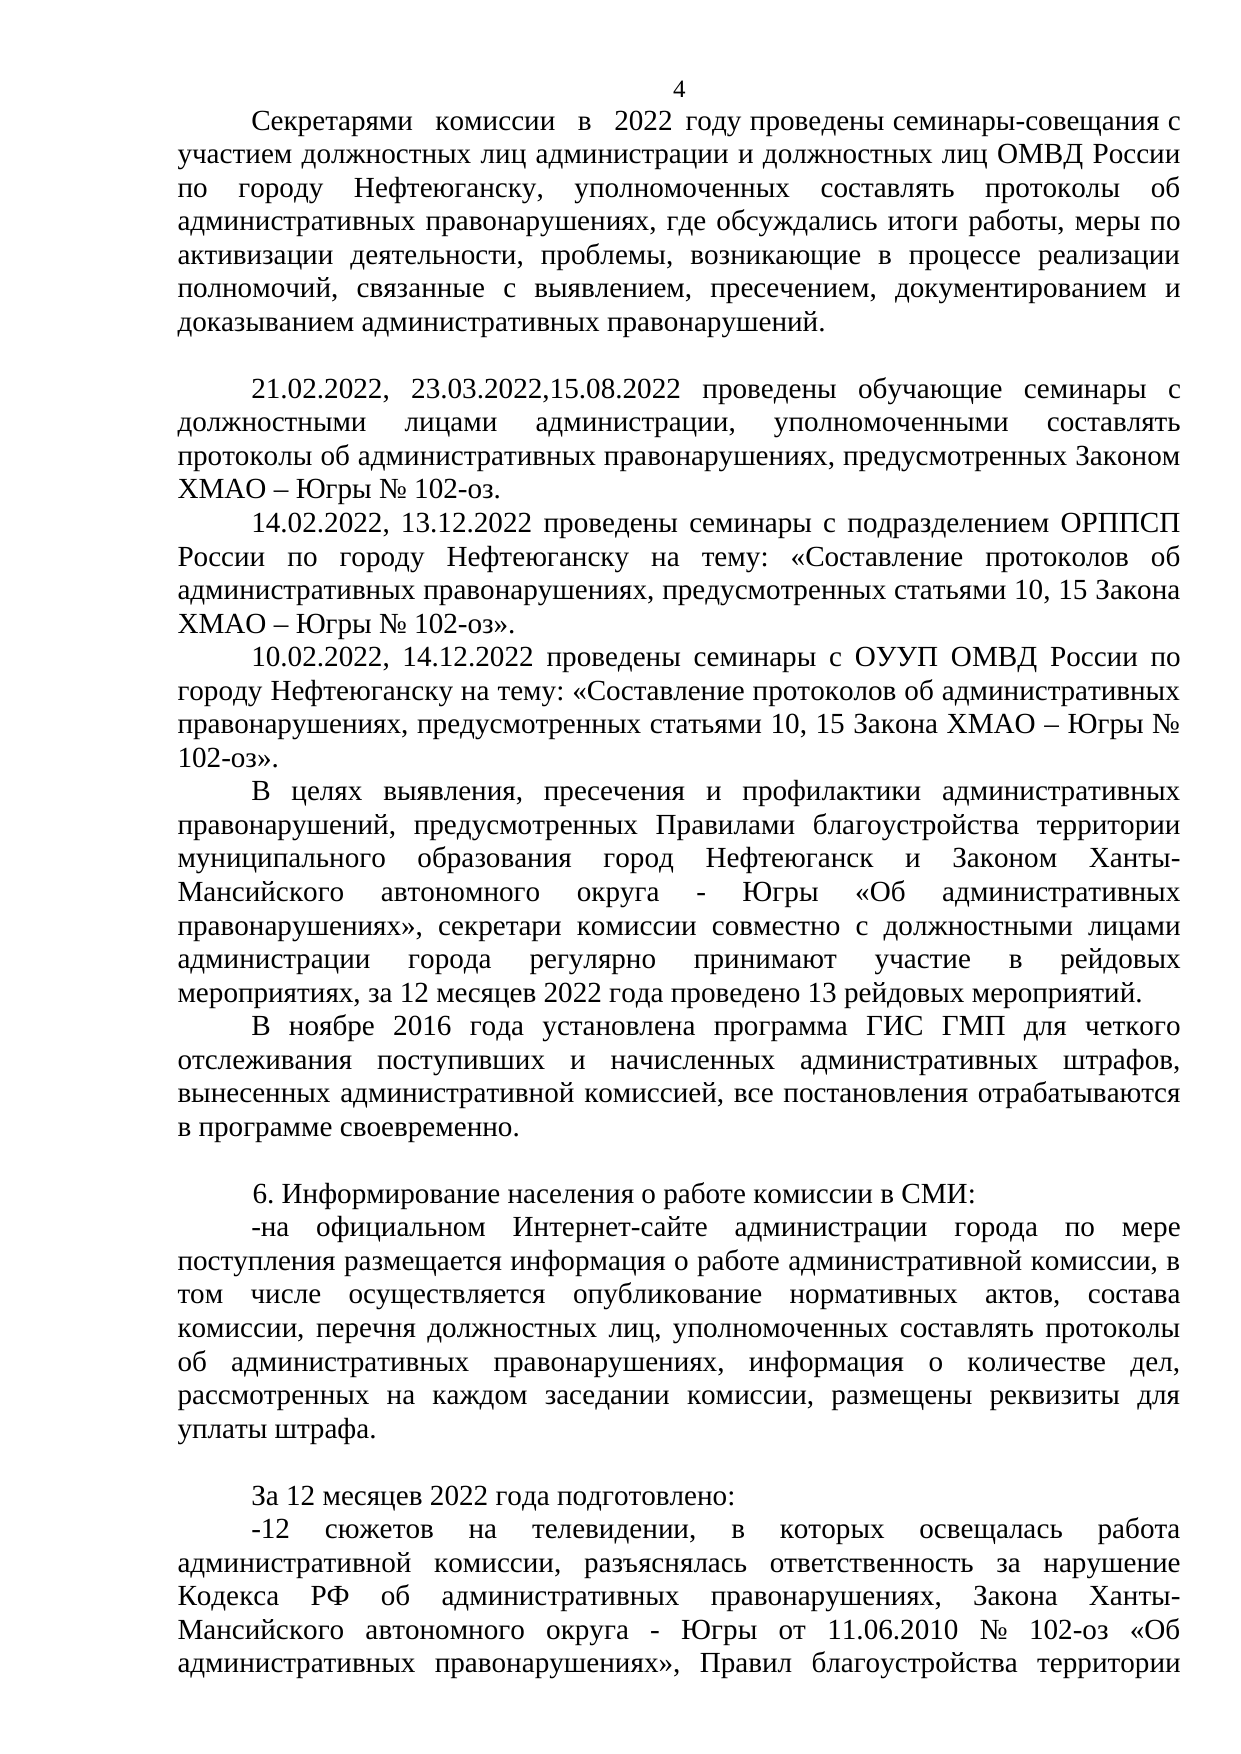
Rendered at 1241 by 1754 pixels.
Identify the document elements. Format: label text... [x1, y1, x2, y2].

text В целях выявления, пресечения и профилактики административных правонарушений, предусмотренных Правилами благоустройства территории муниципального образования город Нефтеюганск и Законом Ханты- Мансийского автономного округа - Югры «Об административных правонарушениях», секретари комиссии совместно с должностными лицами администрации города регулярно принимают участие в рейдовых мероприятиях, за 12 месяцев 2022 года проведено 13 рейдовых мероприятий. [177, 773, 1181, 1008]
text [177, 1511, 1181, 1679]
text 14.02.2022, 13.12.2022 проведены семинары с подразделением ОРППСП России по городу Нефтеюганску на тему: «Составление протоколов об административных правонарушениях, предусмотренных статьями 10, 15 Закона ХМАО – Югры № 102-оз». [177, 505, 1181, 639]
text В ноябре 2016 года установлена программа ГИС ГМП для четкого отслеживания поступивших и начисленных административных штрафов, вынесенных административной комиссией, все постановления отрабатываются в программе своевременно. [177, 1008, 1181, 1142]
text Секретарями комиссии в 2022 году проведены семинары-совещания с участием должностных лиц администрации и должностных лиц ОМВД России по городу Нефтеюганску, уполномоченных составлять протоколы об административных правонарушениях, где обсуждались итоги работы, меры по активизации деятельности, проблемы, возникающие в процессе реализации полномочий, связанные с выявлением, пресечением, документированием и доказыванием административных правонарушений. [177, 103, 1181, 337]
text За 12 месяцев 2022 года подготовлено: [177, 1478, 1181, 1511]
text 6. Информирование населения о работе комиссии в СМИ: [177, 1176, 1181, 1209]
text 10.02.2022, 14.12.2022 проведены семинары с ОУУП ОМВД России по городу Нефтеюганску на тему: «Составление протоколов об административных правонарушениях, предусмотренных статьями 10, 15 Закона ХМАО – Югры № 102-оз». [177, 639, 1181, 773]
text 21.02.2022, 23.03.2022,15.08.2022 проведены обучающие семинары с должностными лицами администрации, уполномоченными составлять протоколы об административных правонарушениях, предусмотренных Законом ХМАО – Югры № 102-оз. [177, 371, 1181, 505]
text -на официальном Интернет-сайте администрации города по мере поступления размещается информация о работе административной комиссии, в том числе осуществляется опубликование нормативных актов, состава комиссии, перечня должностных лиц, уполномоченных составлять протоколы об административных правонарушениях, информация о количестве дел, рассмотренных на каждом заседании комиссии, размещены реквизиты для уплаты штрафа. [177, 1209, 1181, 1444]
